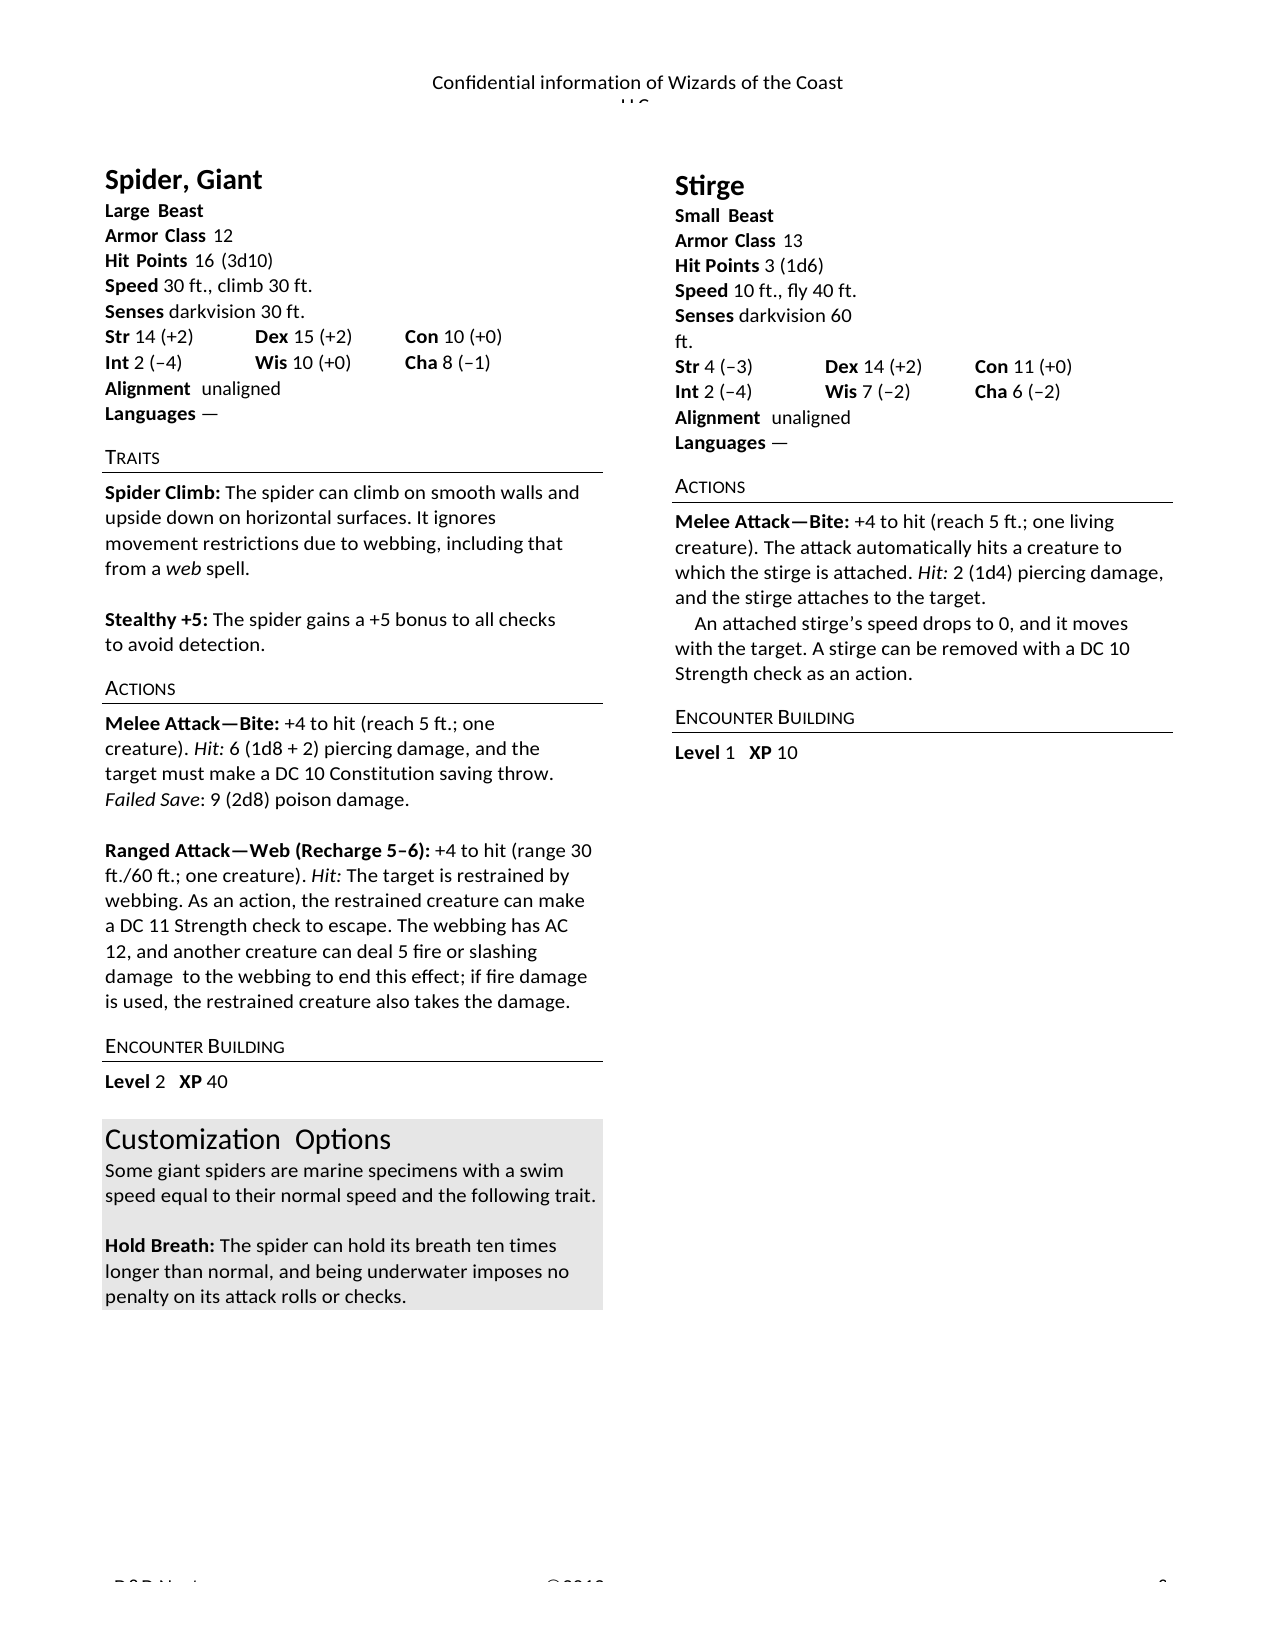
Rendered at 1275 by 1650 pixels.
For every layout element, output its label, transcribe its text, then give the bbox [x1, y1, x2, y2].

text Melee Attack—Bite: +4 to hit (reach 5 ft.; one living creature). The attack automatically hits a creature to which the stirge is attached. Hit: 2 (1d4) piercing damage, and the stirge attaches to the target. [675, 509, 1165, 610]
subtitle Languages — [675, 430, 1181, 454]
text Str 14 (+2) Dex 15 (+2) Con 10 (+0) [105, 325, 597, 349]
text Senses darkvision 30 ft. [105, 299, 597, 323]
text Stealthy +5: The spider gains a +5 bonus to all checks to avoid detection. [105, 607, 577, 656]
text Alignment unaligned [105, 376, 597, 400]
text Int 2 (–4) Wis 10 (+0) Cha 8 (–1) [105, 350, 597, 374]
text Stirge Small Beast Armor Class 13 [675, 167, 804, 252]
text Alignment unaligned [675, 405, 1181, 429]
text Hold Breath: The spider can hold its breath ten times longer than normal, and being underwater imposes no penalty on its attack rolls or checks. [105, 1233, 602, 1308]
subtitle Customization Options [105, 1120, 1181, 1157]
text Speed 30 ft., climb 30 ft. [105, 274, 597, 298]
text Str 4 (–3) Dex 14 (+2) Con 11 (+0) [675, 354, 1181, 378]
text Spider, Giant Large Beast Armor Class 12 Hit Points 16 (3d10) [105, 161, 275, 272]
text Hit Points 3 (1d6) Speed 10 ft., fly 40 ft. Senses darkvision 60 ft. [675, 253, 874, 353]
text ACTIONS [675, 473, 1181, 499]
text Int 2 (–4) Wis 7 (–2) Cha 6 (–2) [675, 380, 1181, 404]
text ACTIONS [105, 674, 597, 701]
text Melee Attack—Bite: +4 to hit (reach 5 ft.; one creature). Hit: 6 (1d8 + 2) piercing damage, and the target must make a DC 10 Constitution saving throw. Failed Save: 9 (2d8) poison damage. [105, 711, 583, 811]
text An attached stirge’s speed drops to 0, and it moves with the target. A stirge can be removed with a DC 10 Strength check as an action. [675, 611, 1168, 686]
subtitle Languages — [105, 401, 597, 425]
text ENCOUNTER BUILDING [675, 703, 1181, 730]
text Ranged Attack—Web (Recharge 5–6): +4 to hit (range 30 ft./60 ft.; one creature). Hit: The target is restrained by webbing. As an action, the restrained creature can make a DC 11 Strength check to escape. The webbing has AC 12, and another creature can deal 5 fire or slashing damage to the webbing to end this effect; if fire damage is used, the restrained creature also takes the damage. [105, 838, 594, 1014]
text TRAITS [105, 443, 597, 470]
text Some giant spiders are marine specimens with a swim speed equal to their normal speed and the following trait. [105, 1158, 606, 1207]
text Level 1 XP 10 [675, 740, 1181, 764]
text Spider Climb: The spider can climb on smooth walls and upside down on horizontal surfaces. It ignores movement restrictions due to webbing, including that from a web spell. [105, 480, 592, 580]
text Level 2 XP 40 [105, 1069, 597, 1093]
text ENCOUNTER BUILDING [105, 1032, 597, 1059]
